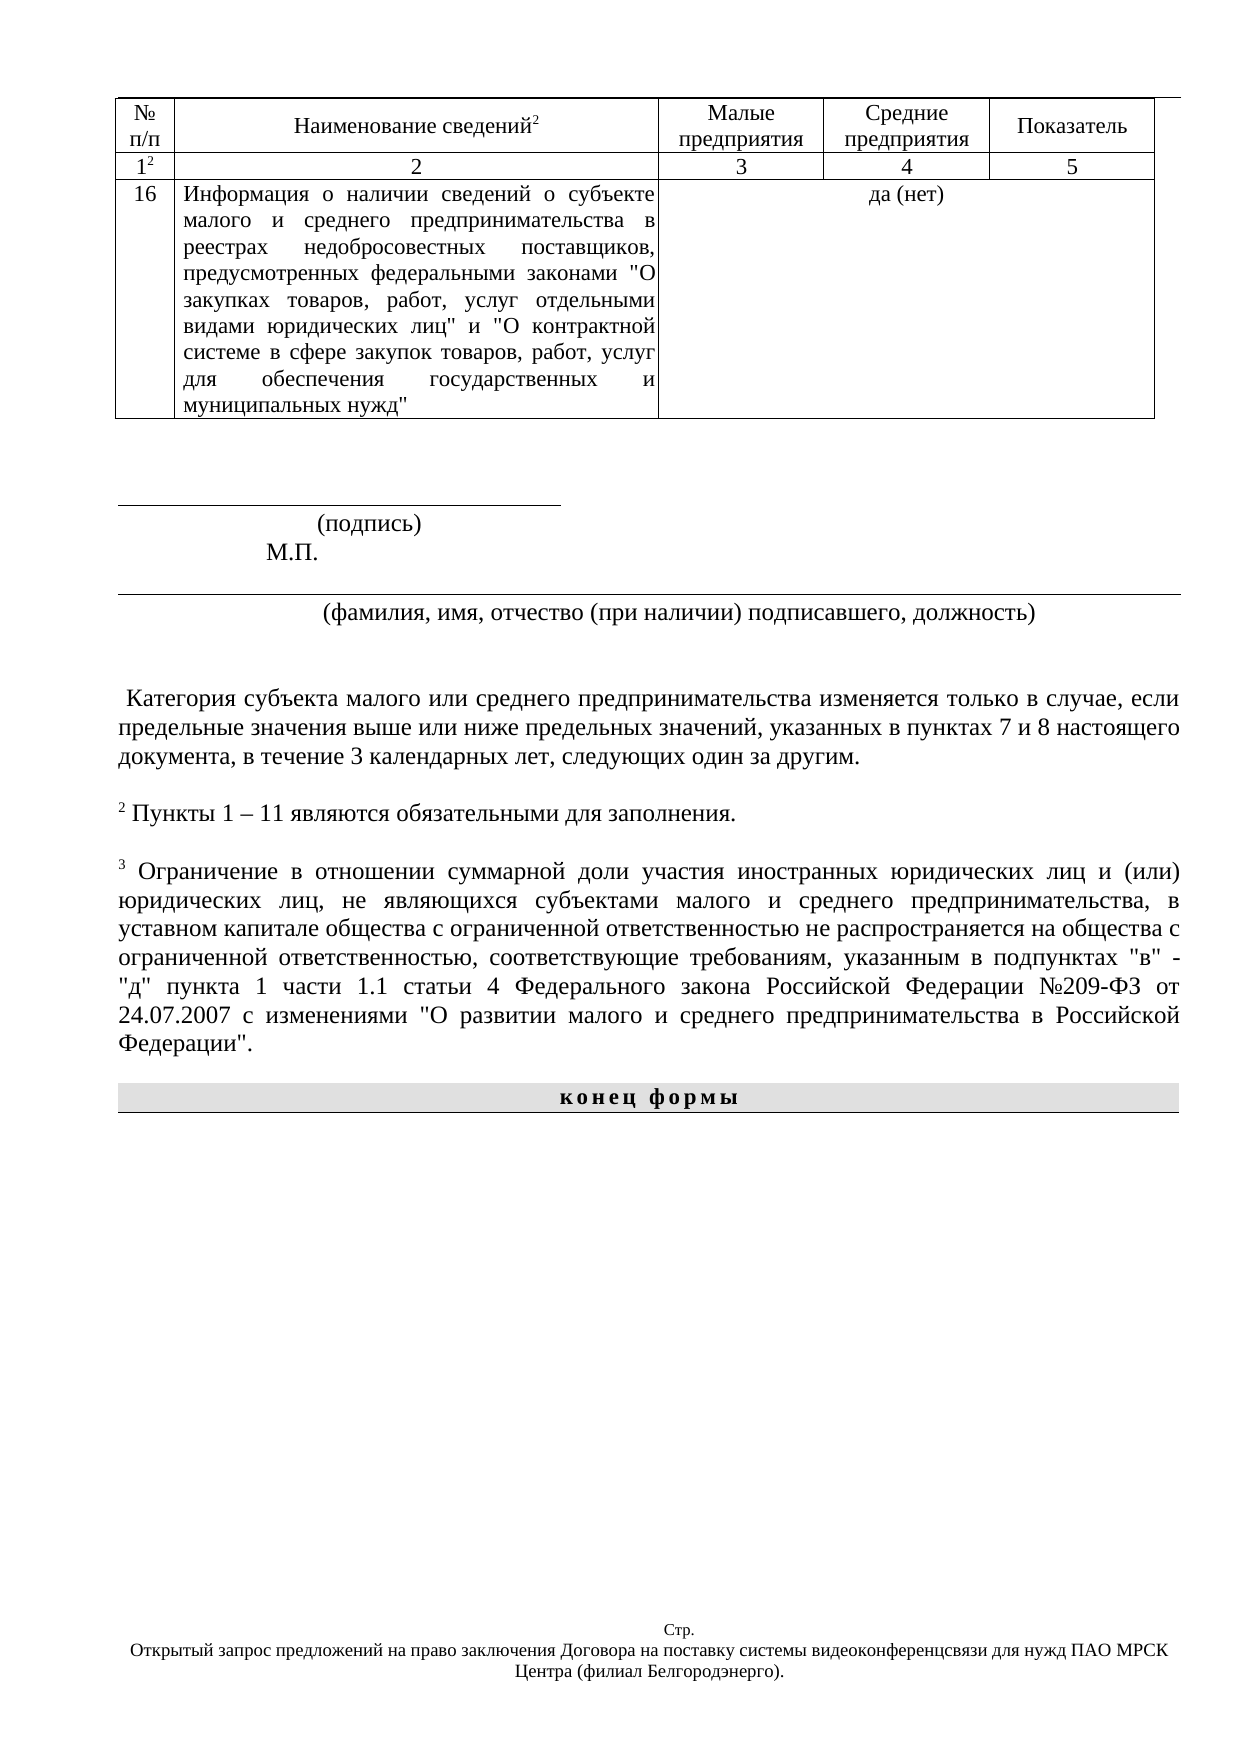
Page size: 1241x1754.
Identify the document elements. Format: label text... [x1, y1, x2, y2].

text 2 Пункты 1 – 11 являются обязательными для заполнения. [118, 798, 1181, 827]
text (фамилия, имя, отчество (при наличии) подписавшего, должность) [118, 595, 1181, 626]
table_cell 16 [116, 180, 174, 417]
table_cell Информация о наличии сведений о субъекте малого и среднего предпринимательства в реестрах недобросовестных поставщиков, предусмотренных федеральными законами "О закупках товаров, работ, услуг отдельными видами юридических лиц" и "О контрактной системе в сфере закупок товаров, работ, услуг для обеспечения государственных и муниципальных нужд" [175, 180, 658, 417]
text 3 Ограничение в отношении суммарной доли участия иностранных юридических лиц и (или) юридических лиц, не являющихся субъектами малого и среднего предпринимательства, в уставном капитале общества с ограниченной ответственностью не распространяется на общества с ограниченной ответственностью, соответствующие требованиям, указанным в подпунктах "в" - "д" пункта 1 части 1.1 статьи 4 Федерального закона Российской Федерации №209-ФЗ от 24.07.2007 с изменениями "О развитии малого и среднего предпринимательства в Российской Федерации". [118, 856, 1181, 1057]
table_cell да (нет) [659, 180, 1154, 417]
table_cell 4 [824, 153, 989, 179]
text конец формы [118, 1083, 1179, 1112]
text М.П. [207, 537, 1181, 565]
table_cell 2 [175, 153, 658, 179]
text Категория субъекта малого или среднего предпринимательства изменяется только в случае, если предельные значения выше или ниже предельных значений, указанных в пунктах 7 и 8 настоящего документа, в течение 3 календарных лет, следующих один за другим. [118, 683, 1181, 770]
text (подпись) [118, 506, 561, 537]
table_cell 5 [990, 153, 1154, 179]
table_header Средние предприятия [824, 99, 989, 152]
table_header № п/п [116, 99, 174, 152]
table_header Малые предприятия [659, 99, 823, 152]
table_header Показатель [990, 99, 1154, 152]
table_cell 12 [116, 153, 174, 179]
table_cell 3 [659, 153, 823, 179]
table_header Наименование сведений2 [175, 99, 658, 152]
